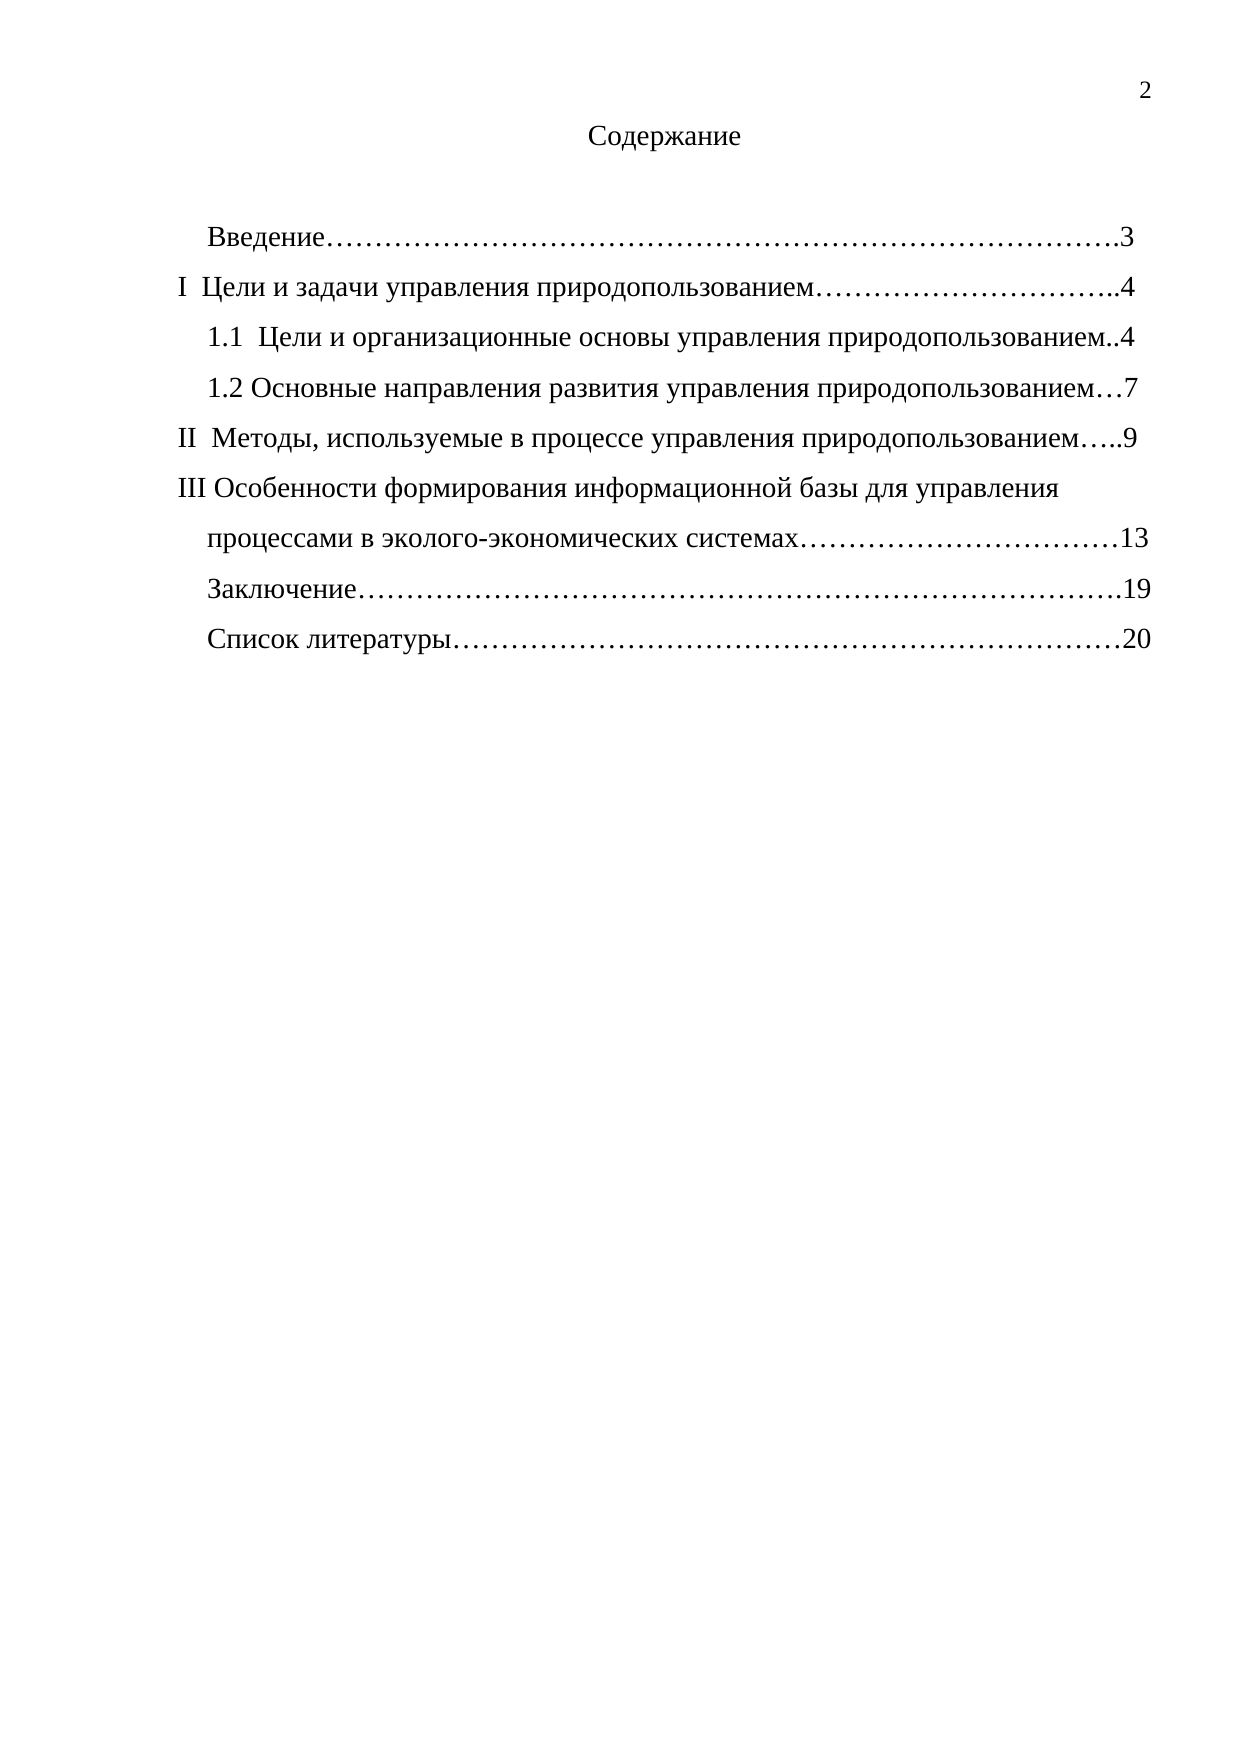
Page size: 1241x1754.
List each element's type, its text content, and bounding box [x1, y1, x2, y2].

text Содержание [177, 118, 1152, 152]
text Введение……………………………………………………………………….3 [177, 219, 1152, 252]
text 1.1 Цели и организационные основы управления природопользованием..4 [207, 319, 1152, 353]
text Заключение…………………………………………………………………….19 [207, 571, 1152, 604]
text I Цели и задачи управления природопользованием…………………………..4 [177, 269, 1152, 303]
text Список литературы……………………………………………………………20 [207, 621, 1152, 655]
text II Методы, используемые в процессе управления природопользованием…..9 [177, 420, 1152, 453]
text 1.2 Основные направления развития управления природопользованием…7 [207, 370, 1152, 403]
text III Особенности формирования информационной базы для управления процессами в эколого-экономических системах……………………………13 [177, 470, 1152, 554]
